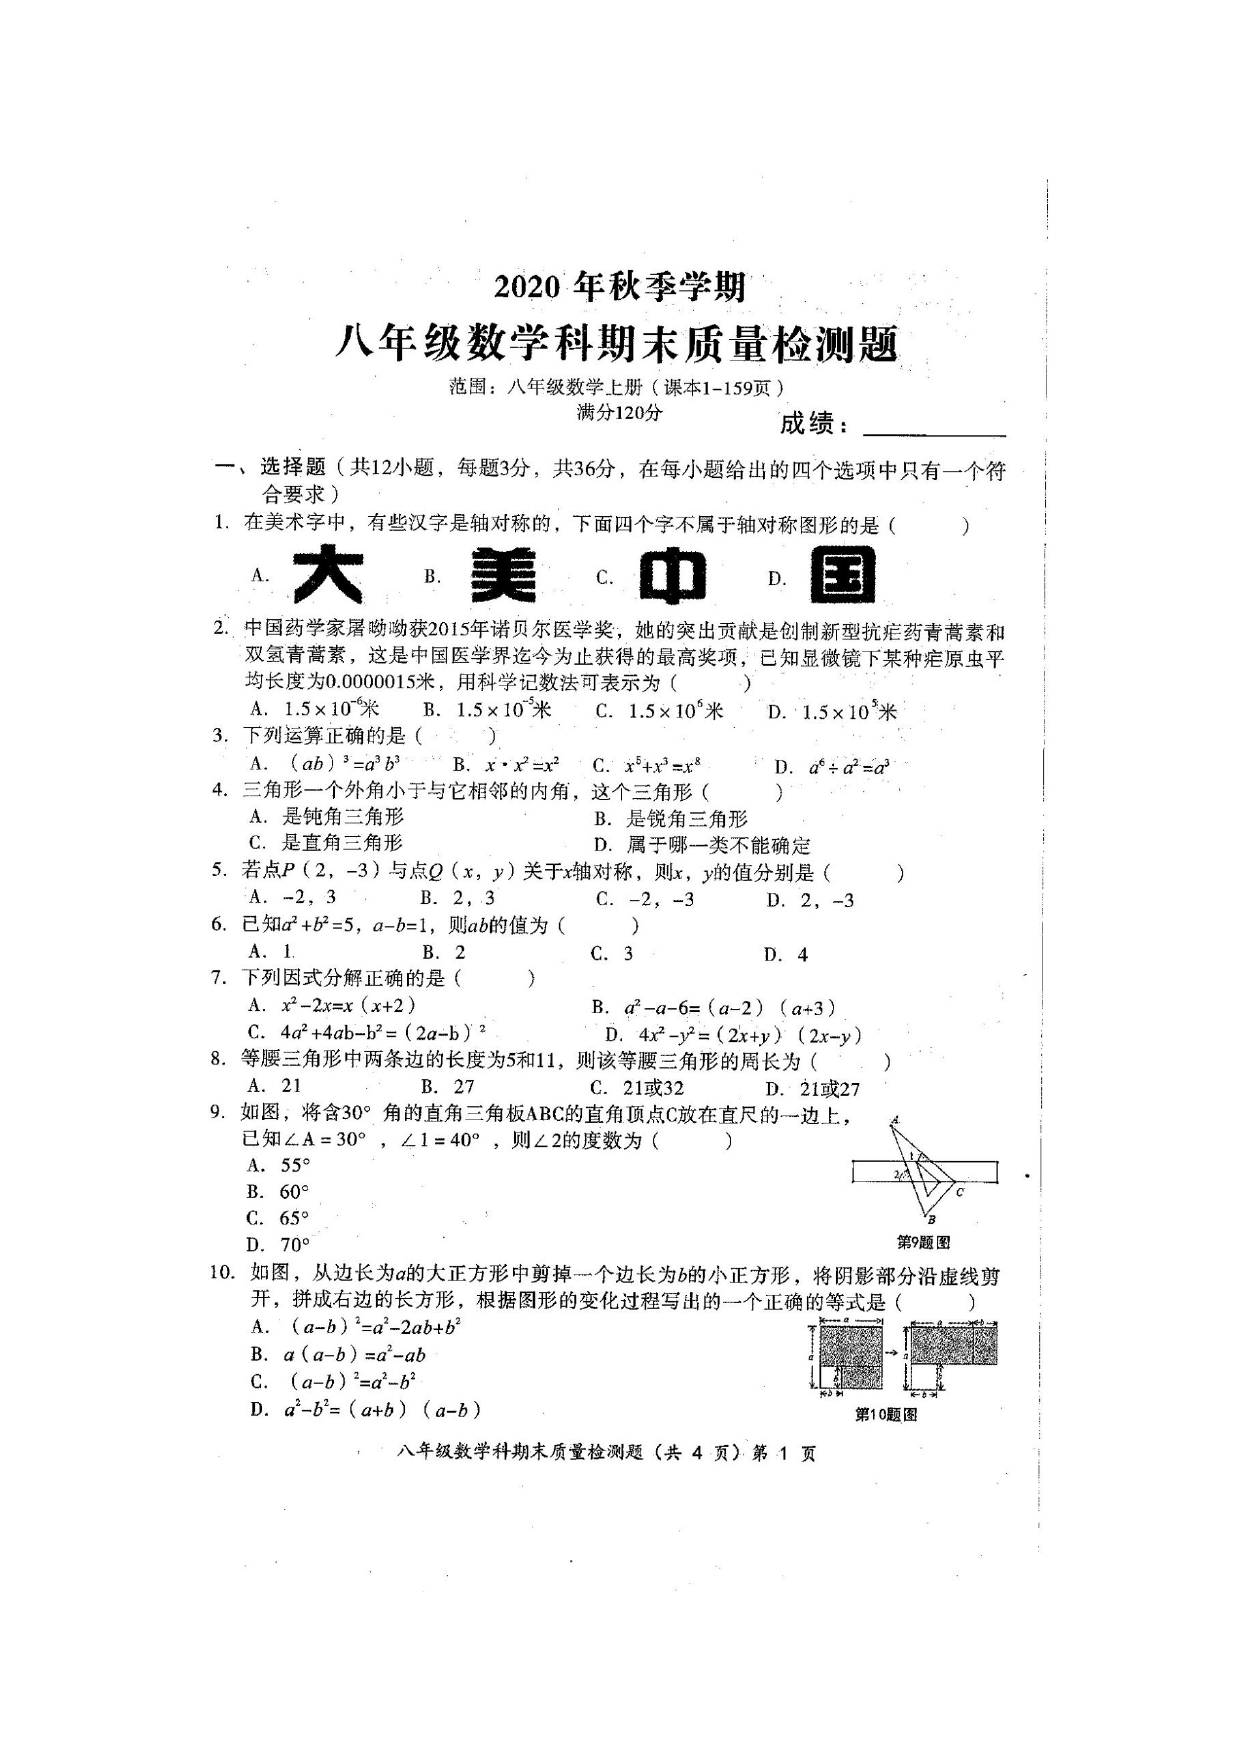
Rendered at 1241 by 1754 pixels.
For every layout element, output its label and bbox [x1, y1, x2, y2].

picture [191, 162, 1049, 1592]
